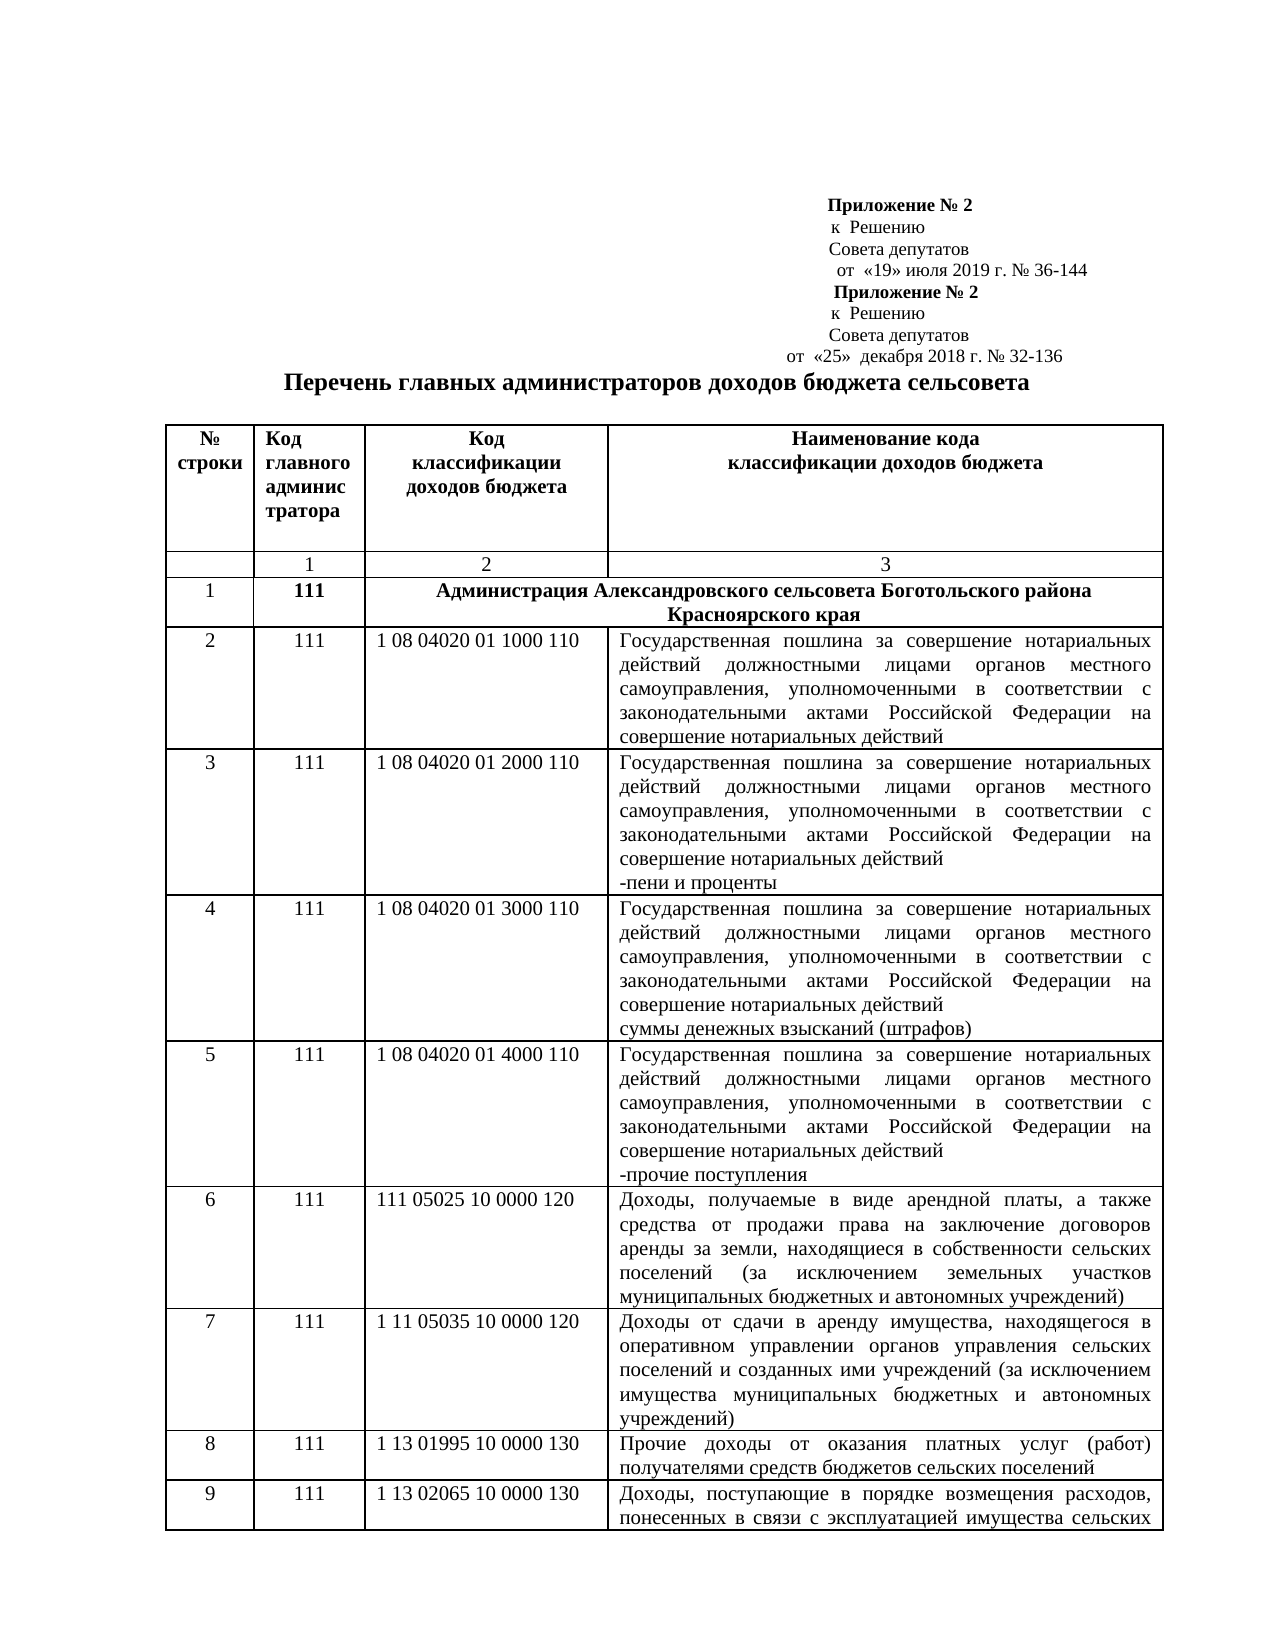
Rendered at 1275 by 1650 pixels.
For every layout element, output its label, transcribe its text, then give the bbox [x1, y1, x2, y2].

table_cell Администрация Александровского сельсовета Боготольского района Красноярского края [366, 578, 1162, 626]
table_cell 1 08 04020 01 3000 110 [366, 896, 607, 1040]
table_cell 8 [167, 1431, 253, 1479]
table_cell 2 [366, 552, 607, 576]
table_cell 111 [255, 896, 364, 1040]
text к Решению [177, 216, 1186, 237]
table_cell 111 [255, 1481, 364, 1529]
text Приложение № 2 [177, 194, 1186, 216]
table_cell 3 [609, 552, 1162, 576]
table_cell 9 [167, 1481, 253, 1529]
table_cell Государственная пошлина за совершение нотариальных действий должностными лицами органов местного самоуправления, уполномоченными в соответствии с законодательными актами Российской Федерации на совершение нотариальных действий суммы денежных взысканий (штрафов) [609, 896, 1162, 1040]
text от «19» июля 2019 г. № 36-144 [177, 259, 1186, 281]
text Перечень главных администраторов доходов бюджета сельсовета [177, 367, 1186, 396]
table_cell 1 11 05035 10 0000 120 [366, 1309, 607, 1429]
table_cell [167, 552, 253, 576]
table_cell 1 [255, 552, 364, 576]
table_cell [366, 1481, 607, 1529]
table_cell 1 08 04020 01 4000 110 [366, 1042, 607, 1186]
table_cell 111 [255, 1187, 364, 1308]
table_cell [609, 1481, 1162, 1529]
table_cell 1 08 04020 01 1000 110 [366, 628, 607, 748]
table_cell 1 [167, 578, 253, 626]
table_cell 7 [167, 1309, 253, 1429]
text Совета депутатов [177, 237, 1186, 259]
table_header № строки [167, 426, 253, 551]
text от «25» декабря 2018 г. № 32-136 [177, 345, 1186, 367]
text Совета депутатов [177, 324, 1186, 345]
table_cell 111 [255, 1042, 364, 1186]
table_cell 111 [255, 750, 364, 894]
table_cell 3 [167, 750, 253, 894]
table_cell Прочие доходы от оказания платных услуг (работ) получателями средств бюджетов сельских поселений [609, 1431, 1162, 1479]
table_cell Государственная пошлина за совершение нотариальных действий должностными лицами органов местного самоуправления, уполномоченными в соответствии с законодательными актами Российской Федерации на совершение нотариальных действий -прочие поступления [609, 1042, 1162, 1186]
table_cell 2 [167, 628, 253, 748]
table_cell 111 [255, 628, 364, 748]
text к Решению [177, 302, 1186, 324]
table_header Код главного админис тратора [255, 426, 364, 551]
table_cell 111 [255, 1431, 364, 1479]
table_cell 1 13 01995 10 0000 130 [366, 1431, 607, 1479]
text Приложение № 2 [177, 281, 1186, 302]
table_cell Государственная пошлина за совершение нотариальных действий должностными лицами органов местного самоуправления, уполномоченными в соответствии с законодательными актами Российской Федерации на совершение нотариальных действий [609, 628, 1162, 748]
table_cell 111 [255, 1309, 364, 1429]
table_cell 111 05025 10 0000 120 [366, 1187, 607, 1308]
table_cell 5 [167, 1042, 253, 1186]
table_header Наименование кода классификации доходов бюджета [609, 426, 1162, 551]
table_cell 111 [254, 578, 364, 626]
table_cell 4 [167, 896, 253, 1040]
table_cell 6 [167, 1187, 253, 1308]
table_cell 1 08 04020 01 2000 110 [366, 750, 607, 894]
table_cell Доходы, получаемые в виде арендной платы, а также средства от продажи права на заключение договоров аренды за земли, находящиеся в собственности сельских поселений (за исключением земельных участков муниципальных бюджетных и автономных учреждений) [609, 1187, 1162, 1308]
table_header Код классификации доходов бюджета [366, 426, 607, 551]
table_cell Государственная пошлина за совершение нотариальных действий должностными лицами органов местного самоуправления, уполномоченными в соответствии с законодательными актами Российской Федерации на совершение нотариальных действий -пени и проценты [609, 750, 1162, 894]
table_cell Доходы от сдачи в аренду имущества, находящегося в оперативном управлении органов управления сельских поселений и созданных ими учреждений (за исключением имущества муниципальных бюджетных и автономных учреждений) [609, 1309, 1162, 1429]
